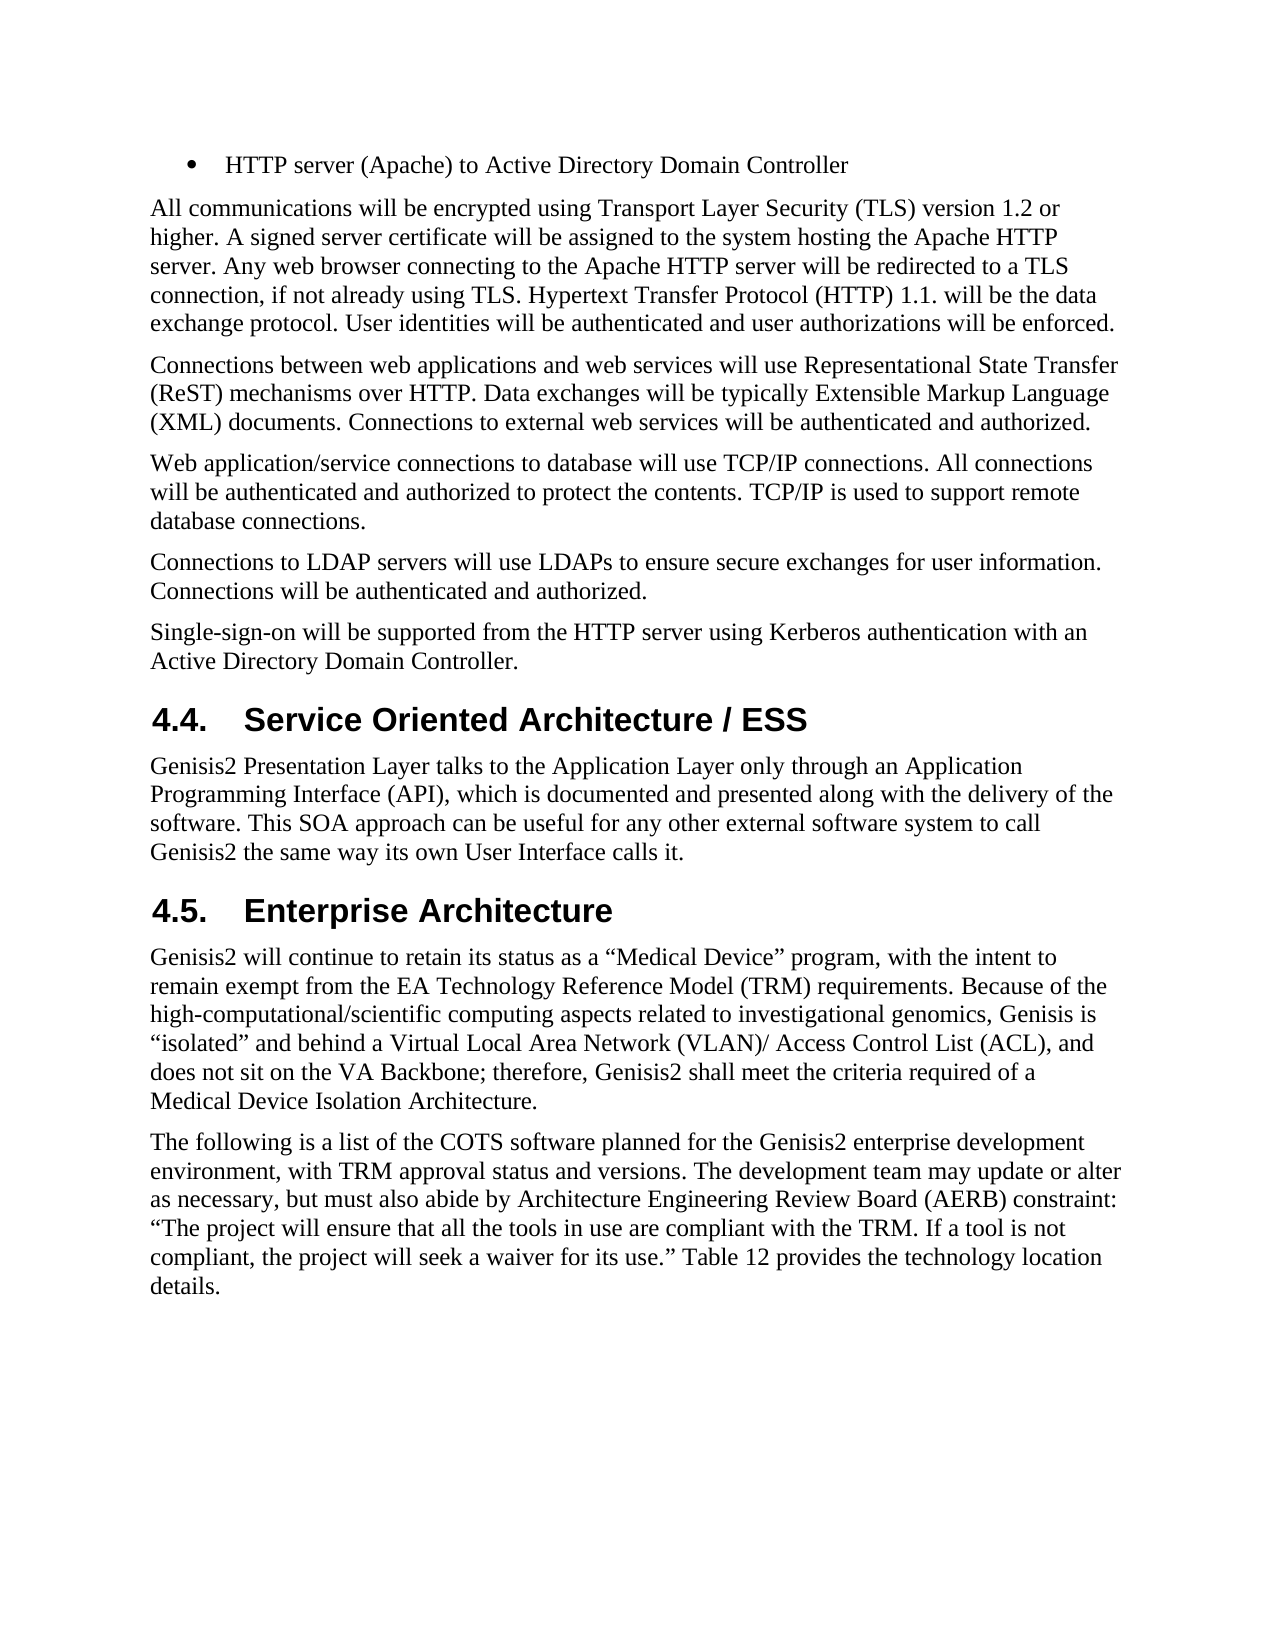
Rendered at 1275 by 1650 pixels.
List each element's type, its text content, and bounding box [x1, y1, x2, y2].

text Connections to LDAP servers will use LDAPs to ensure secure exchanges for user information. Connections will be authenticated and authorized. [150, 547, 1124, 605]
text Web application/service connections to database will use TCP/IP connections. All connections will be authenticated and authorized to protect the contents. TCP/IP is used to support remote database connections. [150, 448, 1124, 535]
text Single-sign-on will be supported from the HTTP server using Kerberos authentication with an Active Directory Domain Controller. [150, 617, 1124, 675]
text Genisis2 Presentation Layer talks to the Application Layer only through an Application Programming Interface (API), which is documented and presented along with the delivery of the software. This SOA approach can be useful for any other external software system to call Genisis2 the same way its own User Interface calls it. [150, 751, 1124, 866]
list HTTP server (Apache) to Active Directory Domain Controller [187, 150, 1137, 179]
text The following is a list of the COTS software planned for the Genisis2 enterprise development environment, with TRM approval status and versions. The development team may update or alter as necessary, but must also abide by Architecture Engineering Review Board (AERB) constraint: “The project will ensure that all the tools in use are compliant with the TRM. If a tool is not compliant, the project will seek a waiver for its use.” Table 12 provides the technology location details. [150, 1127, 1124, 1299]
subtitle Enterprise Architecture [152, 891, 1137, 929]
text Genisis2 will continue to retain its status as a “Medical Device” program, with the intent to remain exempt from the EA Technology Reference Model (TRM) requirements. Because of the high-computational/scientific computing aspects related to investigational genomics, Genisis is “isolated” and behind a Virtual Local Area Network (VLAN)/ Access Control List (ACL), and does not sit on the VA Backbone; therefore, Genisis2 shall meet the criteria required of a Medical Device Isolation Architecture. [150, 942, 1109, 1114]
text All communications will be encrypted using Transport Layer Security (TLS) version 1.2 or higher. A signed server certificate will be assigned to the system hosting the Apache HTTP server. Any web browser connecting to the Apache HTTP server will be redirected to a TLS connection, if not already using TLS. Hypertext Transfer Protocol (HTTP) 1.1. will be the data exchange protocol. User identities will be authenticated and user authorizations will be enforced. [150, 193, 1117, 337]
subtitle Service Oriented Architecture / ESS [152, 700, 1137, 738]
text Connections between web applications and web services will use Representational State Transfer (ReST) mechanisms over HTTP. Data exchanges will be typically Extensible Markup Language (XML) documents. Connections to external web services will be authenticated and authorized. [150, 350, 1124, 436]
